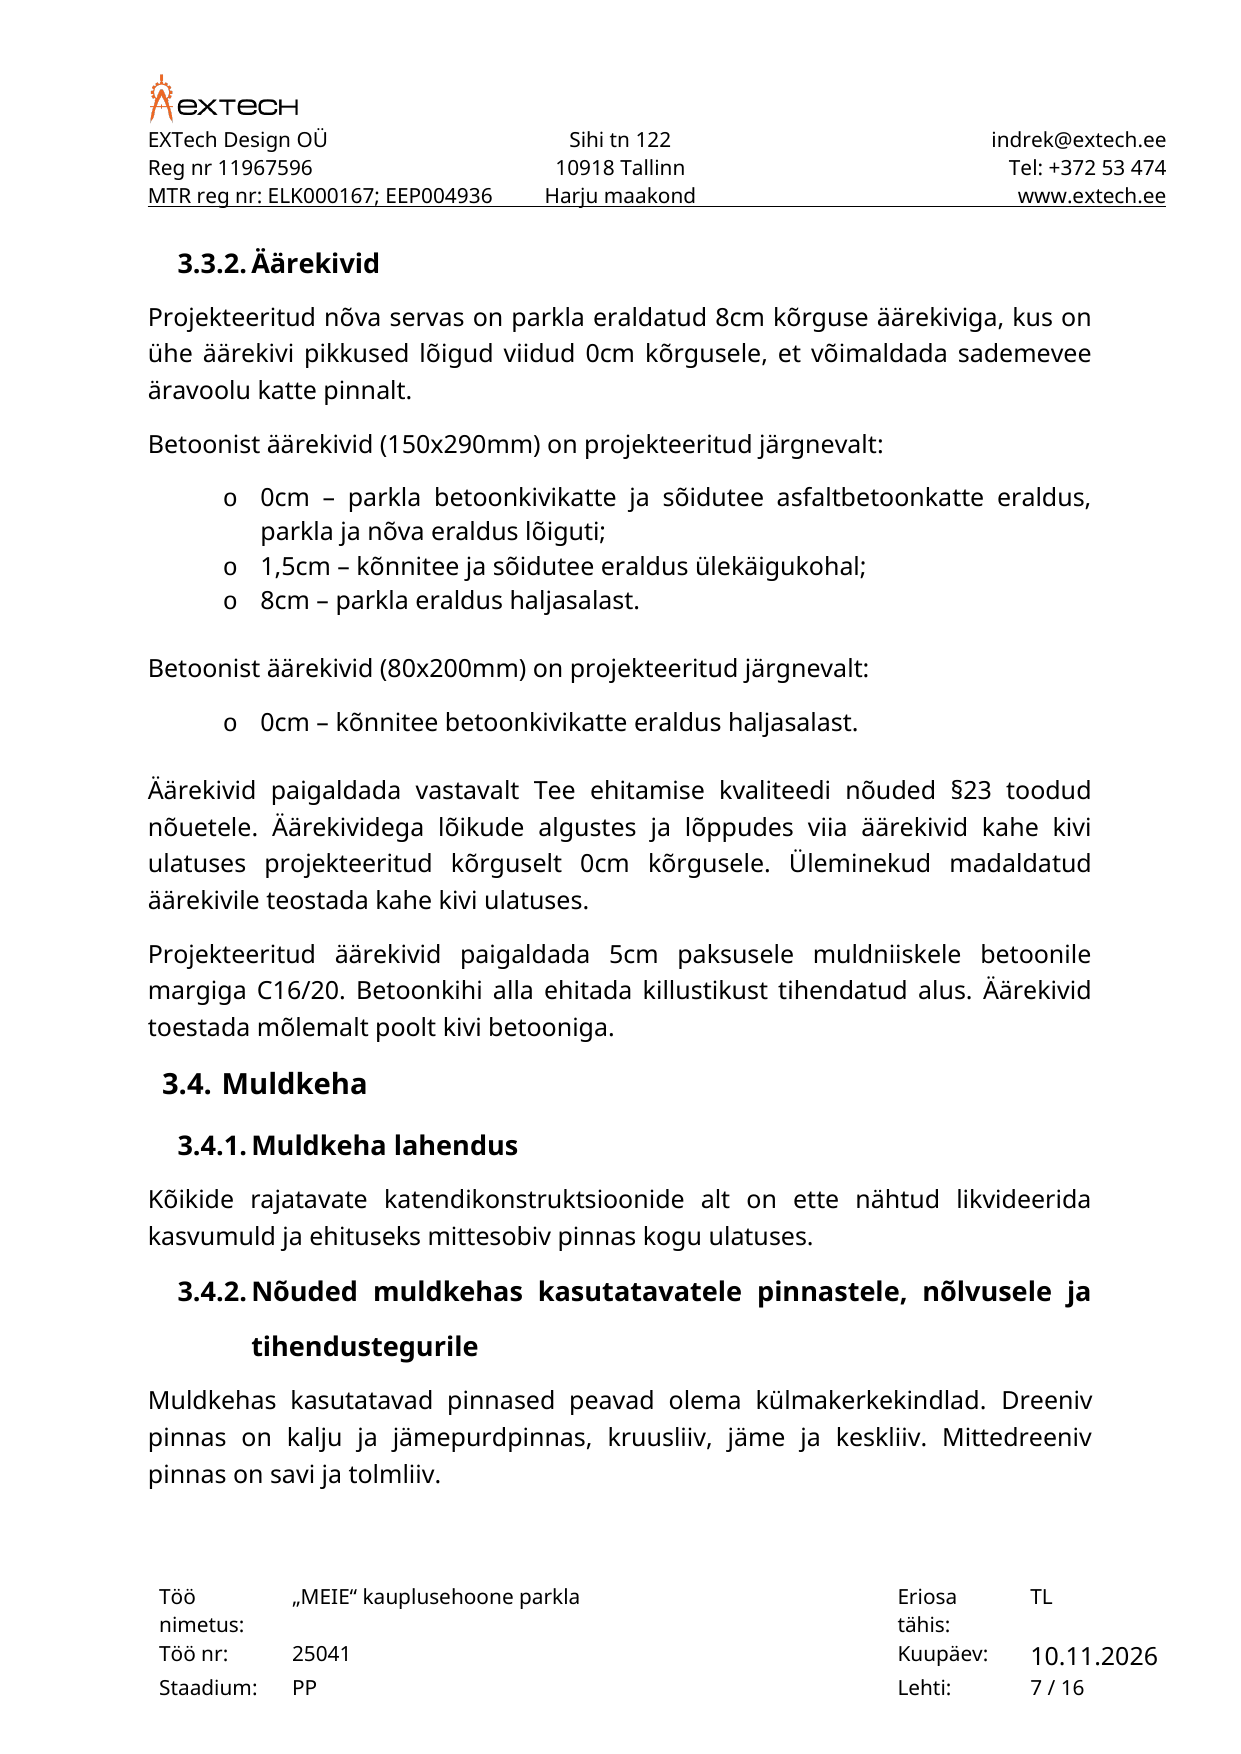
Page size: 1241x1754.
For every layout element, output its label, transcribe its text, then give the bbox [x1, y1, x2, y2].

subtitle Muldkeha lahendus [177, 1127, 1093, 1164]
text Projekteeritud äärekivid paigaldada 5cm paksusele muldniiskele betoonile margiga C16/20. Betoonkihi alla ehitada killustikust tihendatud alus. Äärekivid toestada mõlemalt poolt kivi betooniga. [148, 936, 1093, 1044]
list 1,5cm – kõnnitee ja sõidutee eraldus ülekäigukohal; [223, 548, 1093, 582]
text Muldkehas kasutatavad pinnased peavad olema külmakerkekindlad. Dreeniv pinnas on kalju ja jämepurdpinnas, kruusliiv, jäme ja keskliiv. Mittedreeniv pinnas on savi ja tolmliiv. [148, 1383, 1093, 1491]
list 0cm – parkla betoonkivikatte ja sõidutee asfaltbetoonkatte eraldus, parkla ja nõva eraldus lõiguti; [223, 480, 1093, 548]
text Äärekivid paigaldada vastavalt Tee ehitamise kvaliteedi nõuded §23 toodud nõuetele. Äärekividega lõikude algustes ja lõppudes viia äärekivid kahe kivi ulatuses projekteeritud kõrguselt 0cm kõrgusele. Üleminekud madaldatud äärekivile teostada kahe kivi ulatuses. [148, 772, 1093, 917]
list 0cm – kõnnitee betoonkivikatte eraldus haljasalast. [223, 704, 1093, 738]
subtitle Nõuded muldkehas kasutatavatele pinnastele, nõlvusele ja tihendustegurile [177, 1272, 1093, 1364]
text Betoonist äärekivid (80x200mm) on projekteeritud järgnevalt: [148, 651, 1093, 685]
picture [147, 73, 300, 125]
subtitle Muldkeha [162, 1063, 1093, 1103]
list 8cm – parkla eraldus haljasalast. [223, 582, 1093, 617]
text Projekteeritud nõva servas on parkla eraldatud 8cm kõrguse äärekiviga, kus on ühe äärekivi pikkused lõigud viidud 0cm kõrgusele, et võimaldada sademevee äravoolu katte pinnalt. [148, 299, 1093, 407]
text Kõikide rajatavate katendikonstruktsioonide alt on ette nähtud likvideerida kasvumuld ja ehituseks mittesobiv pinnas kogu ulatuses. [148, 1182, 1093, 1253]
subtitle Äärekivid [177, 244, 1093, 281]
text Betoonist äärekivid (150x290mm) on projekteeritud järgnevalt: [148, 426, 1093, 460]
